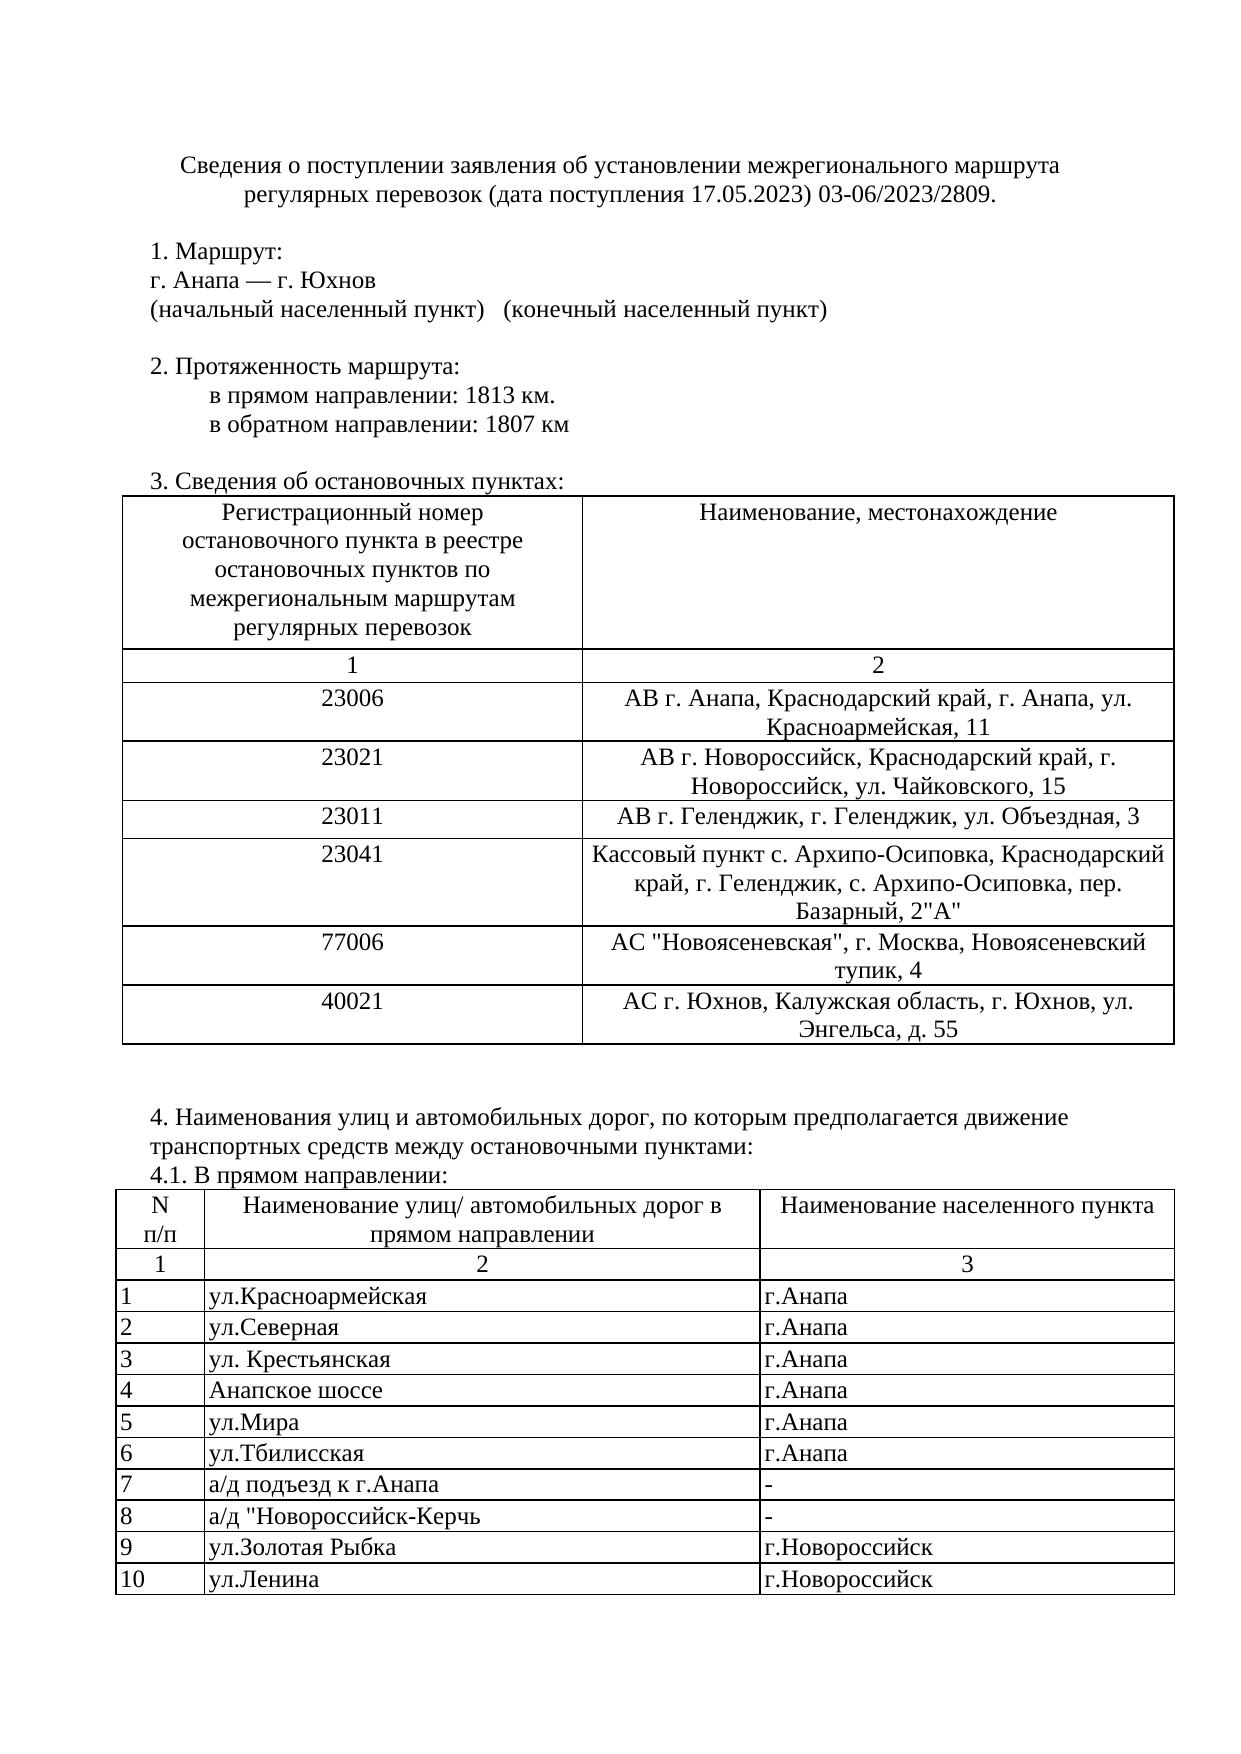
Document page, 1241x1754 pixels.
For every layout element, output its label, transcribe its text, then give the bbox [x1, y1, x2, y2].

text 4. Наименования улиц и автомобильных дорог, по которым предполагается движение транспортных средств между остановочными пунктами: [150, 1102, 1090, 1160]
table_cell - [761, 1470, 1174, 1499]
table_cell г.Новороссийск [761, 1564, 1174, 1594]
table_cell АВ г. Анапа, Краснодарский край, г. Анапа, ул. Красноармейская, 11 [583, 683, 1173, 740]
table_cell 6 [117, 1438, 204, 1468]
table_cell Анапское шоссе [205, 1375, 759, 1405]
table_cell 2 [117, 1312, 204, 1342]
table_cell г.Анапа [761, 1438, 1174, 1468]
table_cell ул.Тбилисская [205, 1438, 759, 1468]
table_cell 40021 [123, 986, 582, 1043]
text 1. Маршрут: [150, 236, 1090, 265]
table_cell ул.Красноармейская [205, 1281, 759, 1311]
table_cell - [761, 1501, 1174, 1531]
table_cell ул. Крестьянская [205, 1344, 759, 1373]
table_cell 3 [117, 1344, 204, 1373]
text 3. Сведения об остановочных пунктах: [150, 466, 1090, 495]
table_cell ул.Ленина [205, 1564, 759, 1594]
table_cell ул.Мира [205, 1407, 759, 1436]
table_cell 3 [761, 1249, 1174, 1279]
table_cell 1 [117, 1249, 204, 1279]
text 2. Протяженность маршрута: [150, 351, 1090, 380]
table_cell 5 [117, 1407, 204, 1436]
table_header Наименование улиц/ автомобильных дорог в прямом направлении [205, 1190, 759, 1248]
table_cell АС г. Юхнов, Калужская область, г. Юхнов, ул. Энгельса, д. 55 [583, 986, 1173, 1043]
table_cell а/д "Новороссийск-Керчь [205, 1501, 759, 1531]
table_cell ул.Золотая Рыбка [205, 1532, 759, 1562]
table_cell 4 [117, 1375, 204, 1405]
table_cell АВ г. Геленджик, г. Геленджик, ул. Объездная, 3 [583, 801, 1173, 837]
table_cell г.Анапа [761, 1375, 1174, 1405]
table_cell 23041 [123, 839, 582, 925]
table_header Регистрационный номер остановочного пункта в реестре остановочных пунктов по межрегиональным маршрутам регулярных перевозок [123, 497, 582, 648]
table_cell 77006 [123, 927, 582, 984]
table_cell 23021 [123, 742, 582, 799]
text в обратном направлении: 1807 км [150, 409, 1090, 437]
table_cell г.Анапа [761, 1281, 1174, 1311]
table_cell 1 [123, 650, 582, 681]
text (начальный населенный пункт) (конечный населенный пункт) [150, 294, 1090, 322]
table_header Наименование населенного пункта [761, 1190, 1174, 1248]
table_cell 9 [117, 1532, 204, 1562]
table_cell 2 [583, 650, 1173, 681]
table_cell 7 [117, 1470, 204, 1499]
table_cell 10 [117, 1564, 204, 1594]
table_cell 1 [117, 1281, 204, 1311]
table_cell ул.Северная [205, 1312, 759, 1342]
text Сведения о поступлении заявления об установлении межрегионального маршрута регулярных перевозок (дата поступления 17.05.2023) 03-06/2023/2809. [150, 150, 1090, 207]
text в прямом направлении: 1813 км. [150, 380, 1090, 409]
table_cell 2 [205, 1249, 759, 1279]
table_cell г.Анапа [761, 1407, 1174, 1436]
table_cell г.Новороссийск [761, 1532, 1174, 1562]
table_cell 8 [117, 1501, 204, 1531]
table_cell АС "Новоясеневская", г. Москва, Новоясеневский тупик, 4 [583, 927, 1173, 984]
table_cell 23006 [123, 683, 582, 740]
text г. Анапа — г. Юхнов [150, 265, 1090, 294]
table_cell г.Анапа [761, 1312, 1174, 1342]
table_header N п/п [117, 1190, 204, 1248]
table_cell Кассовый пункт с. Архипо-Осиповка, Краснодарский край, г. Геленджик, с. Архипо-Осиповка, пер. Базарный, 2"А" [583, 839, 1173, 925]
table_cell а/д подъезд к г.Анапа [205, 1470, 759, 1499]
table_cell 23011 [123, 801, 582, 837]
table_cell АВ г. Новороссийск, Краснодарский край, г. Новороссийск, ул. Чайковского, 15 [583, 742, 1173, 799]
table_header Наименование, местонахождение [583, 497, 1173, 648]
table_cell г.Анапа [761, 1344, 1174, 1373]
text 4.1. В прямом направлении: [150, 1160, 1090, 1189]
